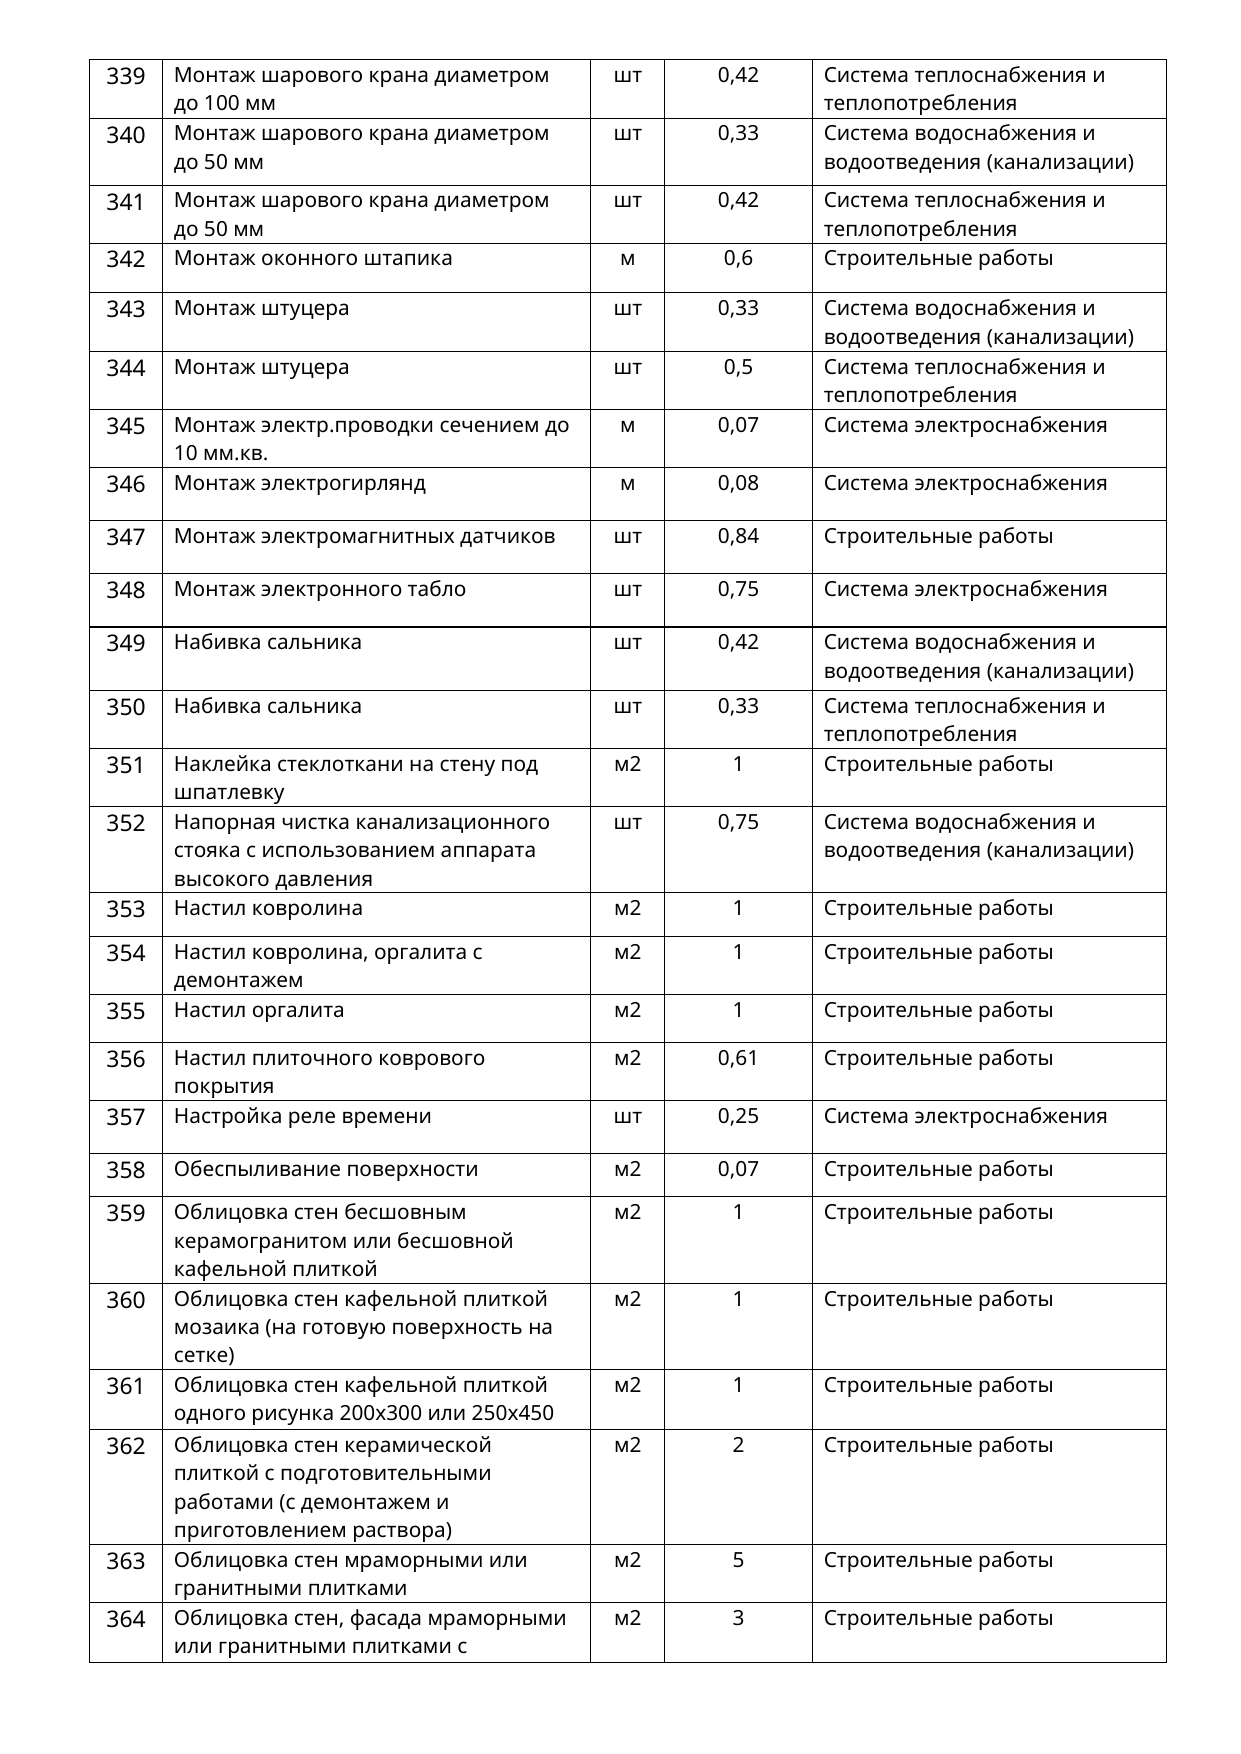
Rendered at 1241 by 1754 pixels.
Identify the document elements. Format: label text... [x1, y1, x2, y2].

table_cell 1 [665, 893, 812, 936]
table_cell Система водоснабжения и водоотведения (канализации) [813, 293, 1166, 351]
table_cell м2 [591, 1603, 664, 1662]
table_cell 0,42 [665, 186, 812, 242]
table_cell 0,33 [665, 691, 812, 748]
table_cell 361 [90, 1370, 162, 1429]
table_cell 0,5 [665, 352, 812, 409]
table_cell Настройка реле времени [163, 1101, 590, 1153]
table_cell Настил оргалита [163, 995, 590, 1042]
table_cell м2 [591, 1430, 664, 1544]
table_cell м2 [591, 1197, 664, 1283]
table_cell Строительные работы [813, 1043, 1166, 1100]
table_cell 352 [90, 807, 162, 892]
table_cell Обеспыливание поверхности [163, 1154, 590, 1196]
table_cell Облицовка стен мраморными или гранитными плитками [163, 1545, 590, 1602]
table_cell шт [591, 691, 664, 748]
table_cell 342 [90, 244, 162, 292]
table_cell м2 [591, 1043, 664, 1100]
table_cell Монтаж штуцера [163, 352, 590, 409]
table_cell Монтаж электронного табло [163, 574, 590, 626]
table_cell 0,61 [665, 1043, 812, 1100]
table_cell 1 [665, 995, 812, 1042]
table_cell Набивка сальника [163, 628, 590, 690]
table_cell Строительные работы [813, 749, 1166, 806]
table_cell 1 [665, 1197, 812, 1283]
table_cell шт [591, 119, 664, 184]
table_cell шт [591, 1101, 664, 1153]
table_cell 343 [90, 293, 162, 351]
table_cell Облицовка стен бесшовным керамогранитом или бесшовной кафельной плиткой [163, 1197, 590, 1283]
table_cell 363 [90, 1545, 162, 1602]
table_cell 356 [90, 1043, 162, 1100]
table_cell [163, 60, 590, 117]
table_cell шт [591, 186, 664, 242]
table_cell 0,07 [665, 410, 812, 467]
table_cell 0,75 [665, 574, 812, 626]
table_cell Система водоснабжения и водоотведения (канализации) [813, 628, 1166, 690]
table_cell Строительные работы [813, 1284, 1166, 1369]
table_cell Строительные работы [813, 1545, 1166, 1602]
table_cell м [591, 410, 664, 467]
table_cell 0,42 [665, 60, 812, 117]
table_cell шт [591, 60, 664, 117]
table_cell Монтаж шарового крана диаметром до 50 мм [163, 119, 590, 184]
table_cell м2 [591, 937, 664, 994]
table_cell 344 [90, 352, 162, 409]
table_cell 353 [90, 893, 162, 936]
table_cell Строительные работы [813, 521, 1166, 573]
table_cell Система водоснабжения и водоотведения (канализации) [813, 807, 1166, 892]
table_cell Монтаж оконного штапика [163, 244, 590, 292]
table_cell 5 [665, 1545, 812, 1602]
table_cell 355 [90, 995, 162, 1042]
table_cell м2 [591, 1370, 664, 1429]
table_cell Настил плиточного коврового покрытия [163, 1043, 590, 1100]
table_cell 359 [90, 1197, 162, 1283]
table_cell Строительные работы [813, 995, 1166, 1042]
table_cell м2 [591, 893, 664, 936]
table_cell 1 [665, 1370, 812, 1429]
table_cell 1 [665, 937, 812, 994]
table_cell 0,75 [665, 807, 812, 892]
table_cell 358 [90, 1154, 162, 1196]
table_cell шт [591, 293, 664, 351]
table_cell 349 [90, 628, 162, 690]
table_cell Система электроснабжения [813, 468, 1166, 520]
table_cell 354 [90, 937, 162, 994]
table_cell Облицовка стен кафельной плиткой мозаика (на готовую поверхность на сетке) [163, 1284, 590, 1369]
table_cell 3 [665, 1603, 812, 1662]
table_cell Строительные работы [813, 937, 1166, 994]
table_cell м2 [591, 749, 664, 806]
table_cell шт [591, 521, 664, 573]
table_cell 2 [665, 1430, 812, 1544]
table_cell Система электроснабжения [813, 574, 1166, 626]
table_cell 0,33 [665, 119, 812, 184]
table_cell 351 [90, 749, 162, 806]
table_cell Строительные работы [813, 1603, 1166, 1662]
table_cell Наклейка стеклоткани на стену под шпатлевку [163, 749, 590, 806]
table_cell 0,6 [665, 244, 812, 292]
table_cell Облицовка стен кафельной плиткой одного рисунка 200х300 или 250х450 [163, 1370, 590, 1429]
table_cell м2 [591, 1545, 664, 1602]
table_cell Система электроснабжения [813, 1101, 1166, 1153]
table_cell 348 [90, 574, 162, 626]
table_cell 0,07 [665, 1154, 812, 1196]
table_cell шт [591, 628, 664, 690]
table_cell 357 [90, 1101, 162, 1153]
table_cell шт [591, 574, 664, 626]
table_cell Строительные работы [813, 1430, 1166, 1544]
table_cell Строительные работы [813, 893, 1166, 936]
table_cell Система электроснабжения [813, 410, 1166, 467]
table_cell Строительные работы [813, 244, 1166, 292]
table_cell Настил ковролина, оргалита с демонтажем [163, 937, 590, 994]
table_cell шт [591, 352, 664, 409]
table_cell 345 [90, 410, 162, 467]
table_cell м2 [591, 1284, 664, 1369]
table_cell 347 [90, 521, 162, 573]
table_cell 360 [90, 1284, 162, 1369]
table_cell м [591, 244, 664, 292]
table_cell 339 [90, 60, 162, 117]
table_cell 0,33 [665, 293, 812, 351]
table_cell Система теплоснабжения и теплопотребления [813, 691, 1166, 748]
table_cell Система теплоснабжения и теплопотребления [813, 352, 1166, 409]
table_cell Монтаж электромагнитных датчиков [163, 521, 590, 573]
table_cell 0,25 [665, 1101, 812, 1153]
table_cell Монтаж электрогирлянд [163, 468, 590, 520]
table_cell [813, 186, 1166, 242]
table_cell 0,42 [665, 628, 812, 690]
table_cell Облицовка стен керамической плиткой с подготовительными работами (с демонтажем и приготовлением раствора) [163, 1430, 590, 1544]
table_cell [813, 60, 1166, 117]
table_cell 364 [90, 1603, 162, 1662]
table_cell 0,84 [665, 521, 812, 573]
table_cell Строительные работы [813, 1154, 1166, 1196]
table_cell м [591, 468, 664, 520]
table_cell Строительные работы [813, 1370, 1166, 1429]
table_cell 0,08 [665, 468, 812, 520]
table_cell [813, 119, 1166, 184]
table_cell 1 [665, 749, 812, 806]
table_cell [163, 1603, 590, 1662]
table_cell 346 [90, 468, 162, 520]
table_cell Монтаж штуцера [163, 293, 590, 351]
table_cell шт [591, 807, 664, 892]
table_cell м2 [591, 1154, 664, 1196]
table_cell м2 [591, 995, 664, 1042]
table_cell 362 [90, 1430, 162, 1544]
table_cell 1 [665, 1284, 812, 1369]
table_cell 341 [90, 186, 162, 242]
table_cell Настил ковролина [163, 893, 590, 936]
table_cell Монтаж электр.проводки сечением до 10 мм.кв. [163, 410, 590, 467]
table_cell Напорная чистка канализационного стояка с использованием аппарата высокого давления [163, 807, 590, 892]
table_cell 350 [90, 691, 162, 748]
table_cell Набивка сальника [163, 691, 590, 748]
table_cell 340 [90, 119, 162, 184]
table_cell Монтаж шарового крана диаметром до 50 мм [163, 186, 590, 242]
table_cell Строительные работы [813, 1197, 1166, 1283]
